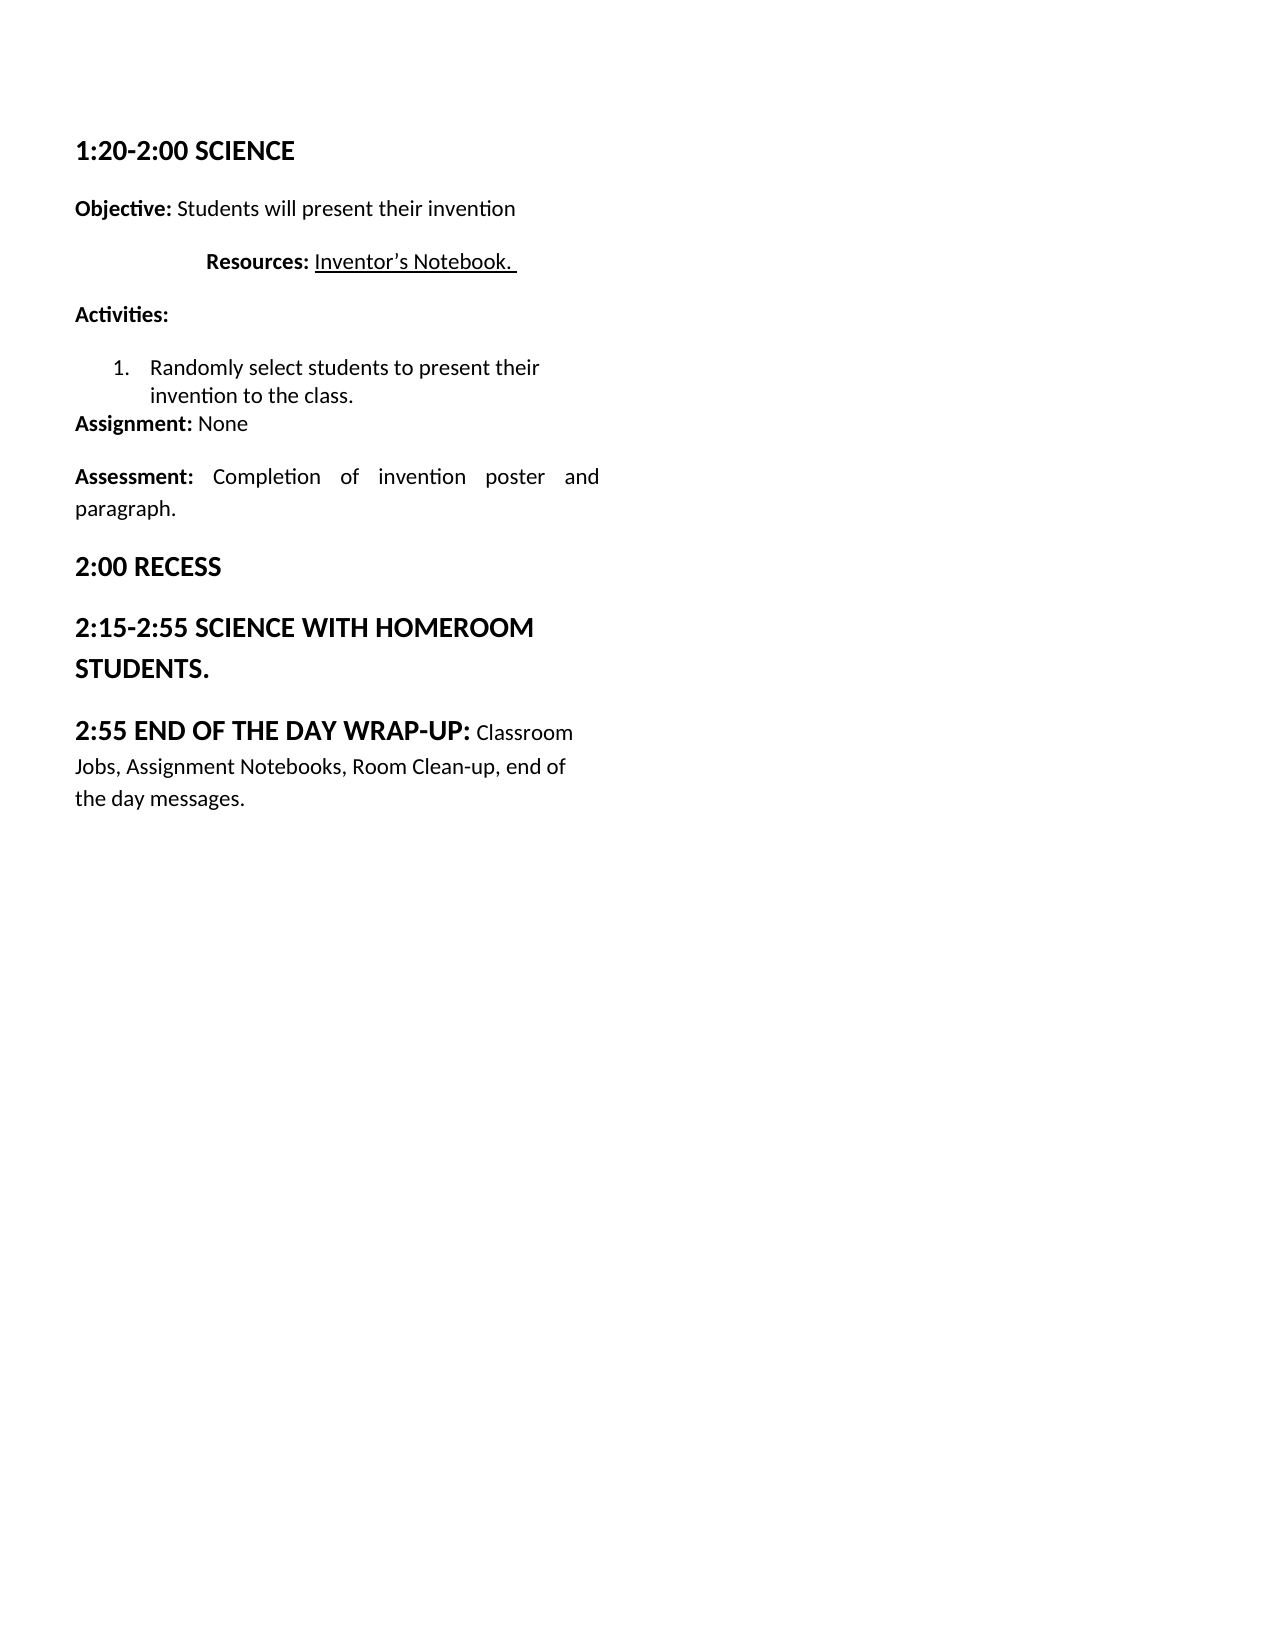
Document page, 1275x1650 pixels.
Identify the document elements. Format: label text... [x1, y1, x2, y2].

text Objective: Students will present their invention [75, 194, 600, 222]
text 2:00 Recess [75, 548, 600, 583]
text Assignment: None [75, 409, 600, 437]
text Assessment: Completion of invention poster and paragraph. [75, 462, 600, 523]
text 1:20-2:00 Science [75, 132, 600, 168]
text Resources: Inventor’s Notebook. [206, 247, 600, 275]
text Activities: [75, 300, 600, 328]
text 2:15-2:55 Science with Homeroom students. [75, 609, 600, 686]
list Randomly select students to present their invention to the class. [112, 353, 600, 409]
text 2:55 End of the Day Wrap-Up: Classroom Jobs, Assignment Notebooks, Room Clean-up, end of the day messages. [75, 712, 600, 812]
